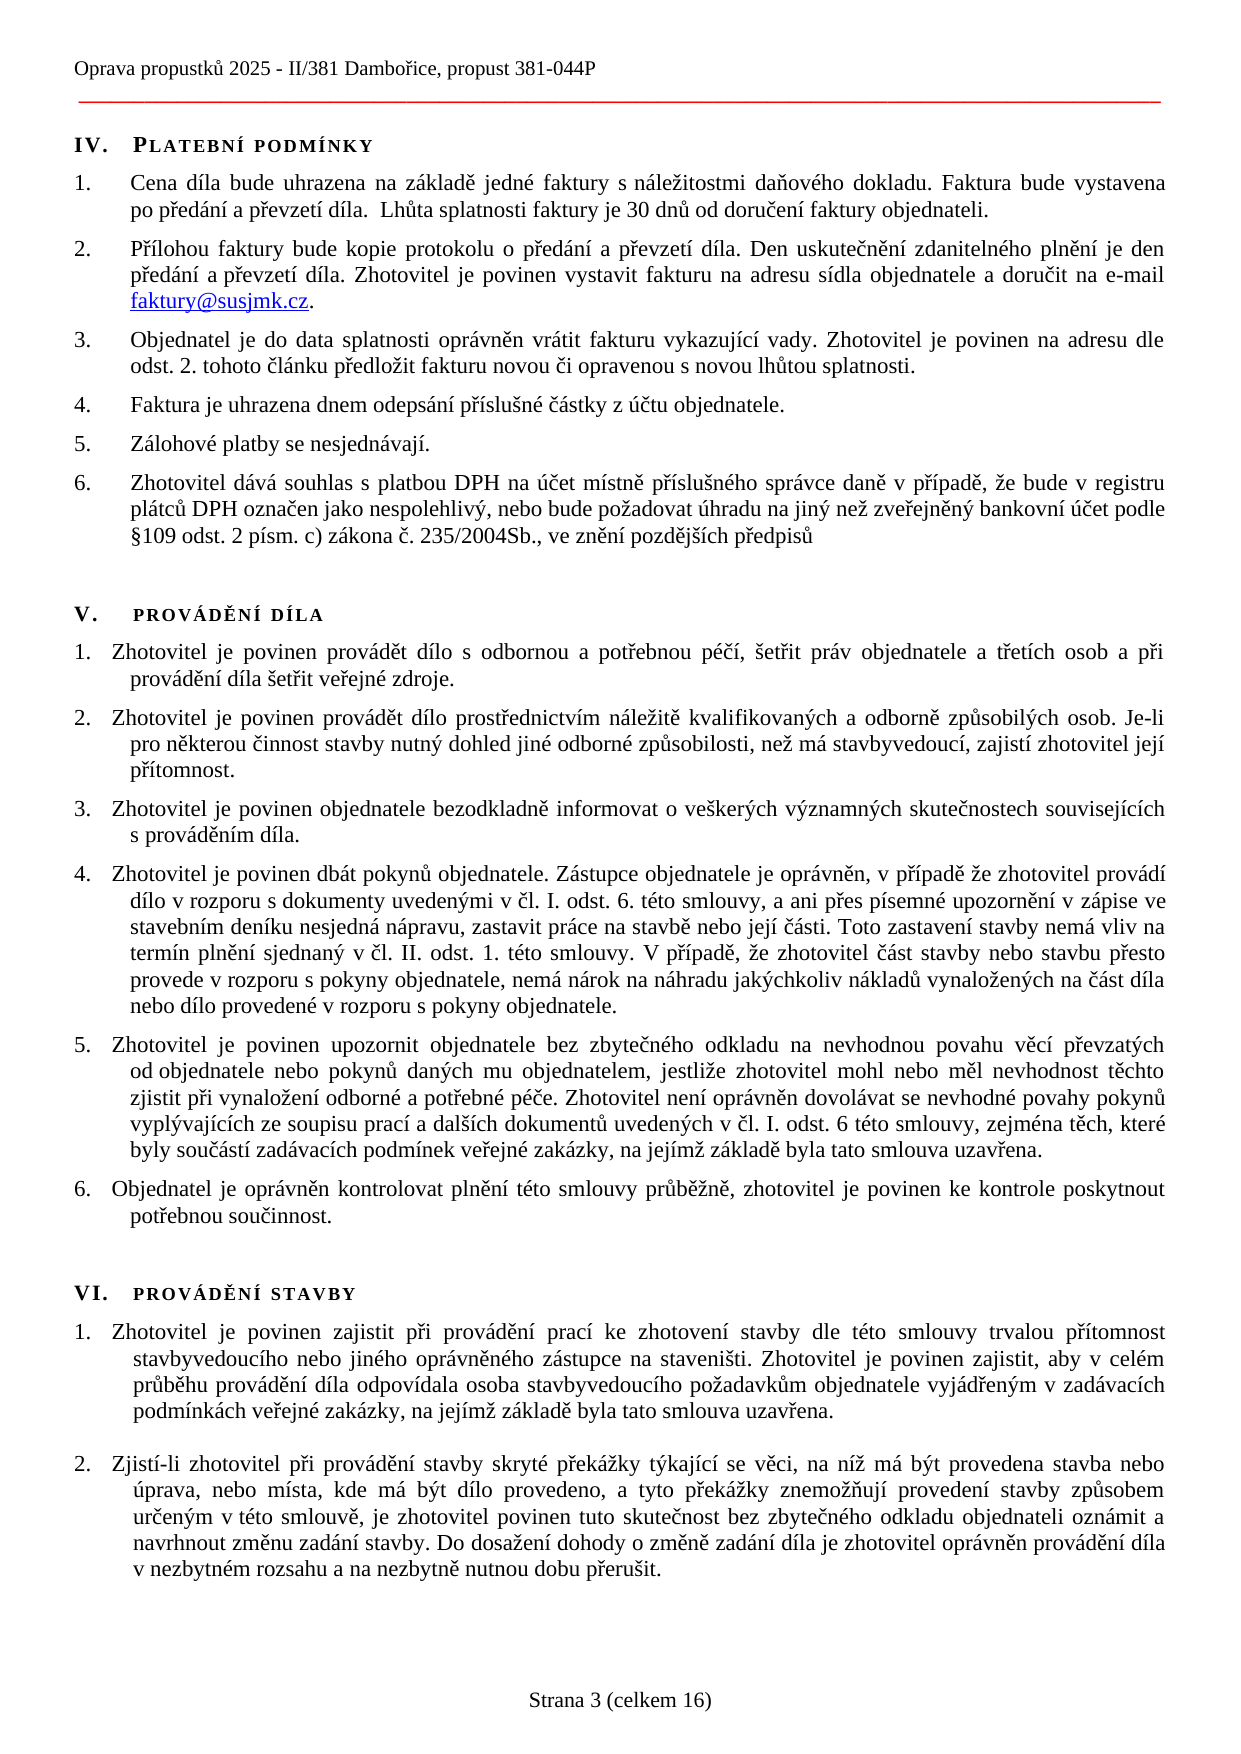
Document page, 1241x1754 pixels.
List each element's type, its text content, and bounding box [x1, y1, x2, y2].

list Zhotovitel je povinen upozornit objednatele bez zbytečného odkladu na nevhodnou povahu věcí převzatých od objednatele nebo pokynů daných mu objednatelem, jestliže zhotovitel mohl nebo měl nevhodnost těchto zjistit při vynaložení odborné a potřebné péče. Zhotovitel není oprávněn dovolávat se nevhodné povahy pokynů vyplývajících ze soupisu prací a dalších dokumentů uvedených v čl. I. odst. 6 této smlouvy, zejména těch, které byly součástí zadávacích podmínek veřejné zakázky, na jejímž základě byla tato smlouva uzavřena. [74, 1031, 1166, 1163]
list Objednatel je oprávněn kontrolovat plnění této smlouvy průběžně, zhotovitel je povinen ke kontrole poskytnout potřebnou součinnost. [74, 1175, 1166, 1228]
list Zhotovitel je povinen provádět dílo prostřednictvím náležitě kvalifikovaných a odborně způsobilých osob. Je-li pro některou činnost stavby nutný dohled jiné odborné způsobilosti, než má stavbyvedoucí, zajistí zhotovitel její přítomnost. [74, 704, 1166, 783]
list Zhotovitel je povinen zajistit při provádění prací ke zhotovení stavby dle této smlouvy trvalou přítomnost stavbyvedoucího nebo jiného oprávněného zástupce na staveništi. Zhotovitel je povinen zajistit, aby v celém průběhu provádění díla odpovídala osoba stavbyvedoucího požadavkům objednatele vyjádřeným v zadávacích podmínkách veřejné zakázky, na jejímž základě byla tato smlouva uzavřena. [74, 1318, 1166, 1424]
list Zhotovitel je povinen objednatele bezodkladně informovat o veškerých významných skutečnostech souvisejících s prováděním díla. [74, 795, 1166, 848]
list Objednatel je do data splatnosti oprávněn vrátit fakturu vykazující vady. Zhotovitel je povinen na adresu dle odst. 2. tohoto článku předložit fakturu novou či opravenou s novou lhůtou splatnosti. [74, 326, 1166, 379]
list Platební podmínky [74, 131, 1166, 157]
list Zhotovitel je povinen dbát pokynů objednatele. Zástupce objednatele je oprávněn, v případě že zhotovitel provádí dílo v rozporu s dokumenty uvedenými v čl. I. odst. 6. této smlouvy, a ani přes písemné upozornění v zápise ve stavebním deníku nesjedná nápravu, zastavit práce na stavbě nebo její části. Toto zastavení stavby nemá vliv na termín plnění sjednaný v čl. II. odst. 1. této smlouvy. V případě, že zhotovitel část stavby nebo stavbu přesto provede v rozporu s pokyny objednatele, nemá nárok na náhradu jakýchkoliv nákladů vynaložených na část díla nebo dílo provedené v rozporu s pokyny objednatele. [74, 860, 1166, 1018]
list Zjistí-li zhotovitel při provádění stavby skryté překážky týkající se věci, na níž má být provedena stavba nebo úprava, nebo místa, kde má být dílo provedeno, a tyto překážky znemožňují provedení stavby způsobem určeným v této smlouvě, je zhotovitel povinen tuto skutečnost bez zbytečného odkladu objednateli oznámit a navrhnout změnu zadání stavby. Do dosažení dohody o změně zadání díla je zhotovitel oprávněn provádění díla v nezbytném rozsahu a na nezbytně nutnou dobu přerušit. [74, 1450, 1166, 1582]
list provádění stavby [74, 1279, 1166, 1306]
list provádění díla [74, 599, 1166, 626]
list Zhotovitel je povinen provádět dílo s odbornou a potřebnou péčí, šetřit práv objednatele a třetích osob a při provádění díla šetřit veřejné zdroje. [74, 638, 1166, 691]
list Přílohou faktury bude kopie protokolu o předání a převzetí díla. Den uskutečnění zdanitelného plnění je den předání a převzetí díla. Zhotovitel je povinen vystavit fakturu na adresu sídla objednatele a doručit na e-mail faktury@susjmk.cz. [74, 235, 1166, 314]
list Zálohové platby se nesjednávají. [74, 430, 1166, 457]
list Zhotovitel dává souhlas s platbou DPH na účet místně příslušného správce daně v případě, že bude v registru plátců DPH označen jako nespolehlivý, nebo bude požadovat úhradu na jiný než zveřejněný bankovní účet podle §109 odst. 2 písm. c) zákona č. 235/2004Sb., ve znění pozdějších předpisů [74, 469, 1166, 548]
list Faktura je uhrazena dnem odepsání příslušné částky z účtu objednatele. [74, 391, 1166, 418]
list Cena díla bude uhrazena na základě jedné faktury s náležitostmi daňového dokladu. Faktura bude vystavena po předání a převzetí díla. Lhůta splatnosti faktury je 30 dnů od doručení faktury objednateli. [74, 169, 1166, 222]
